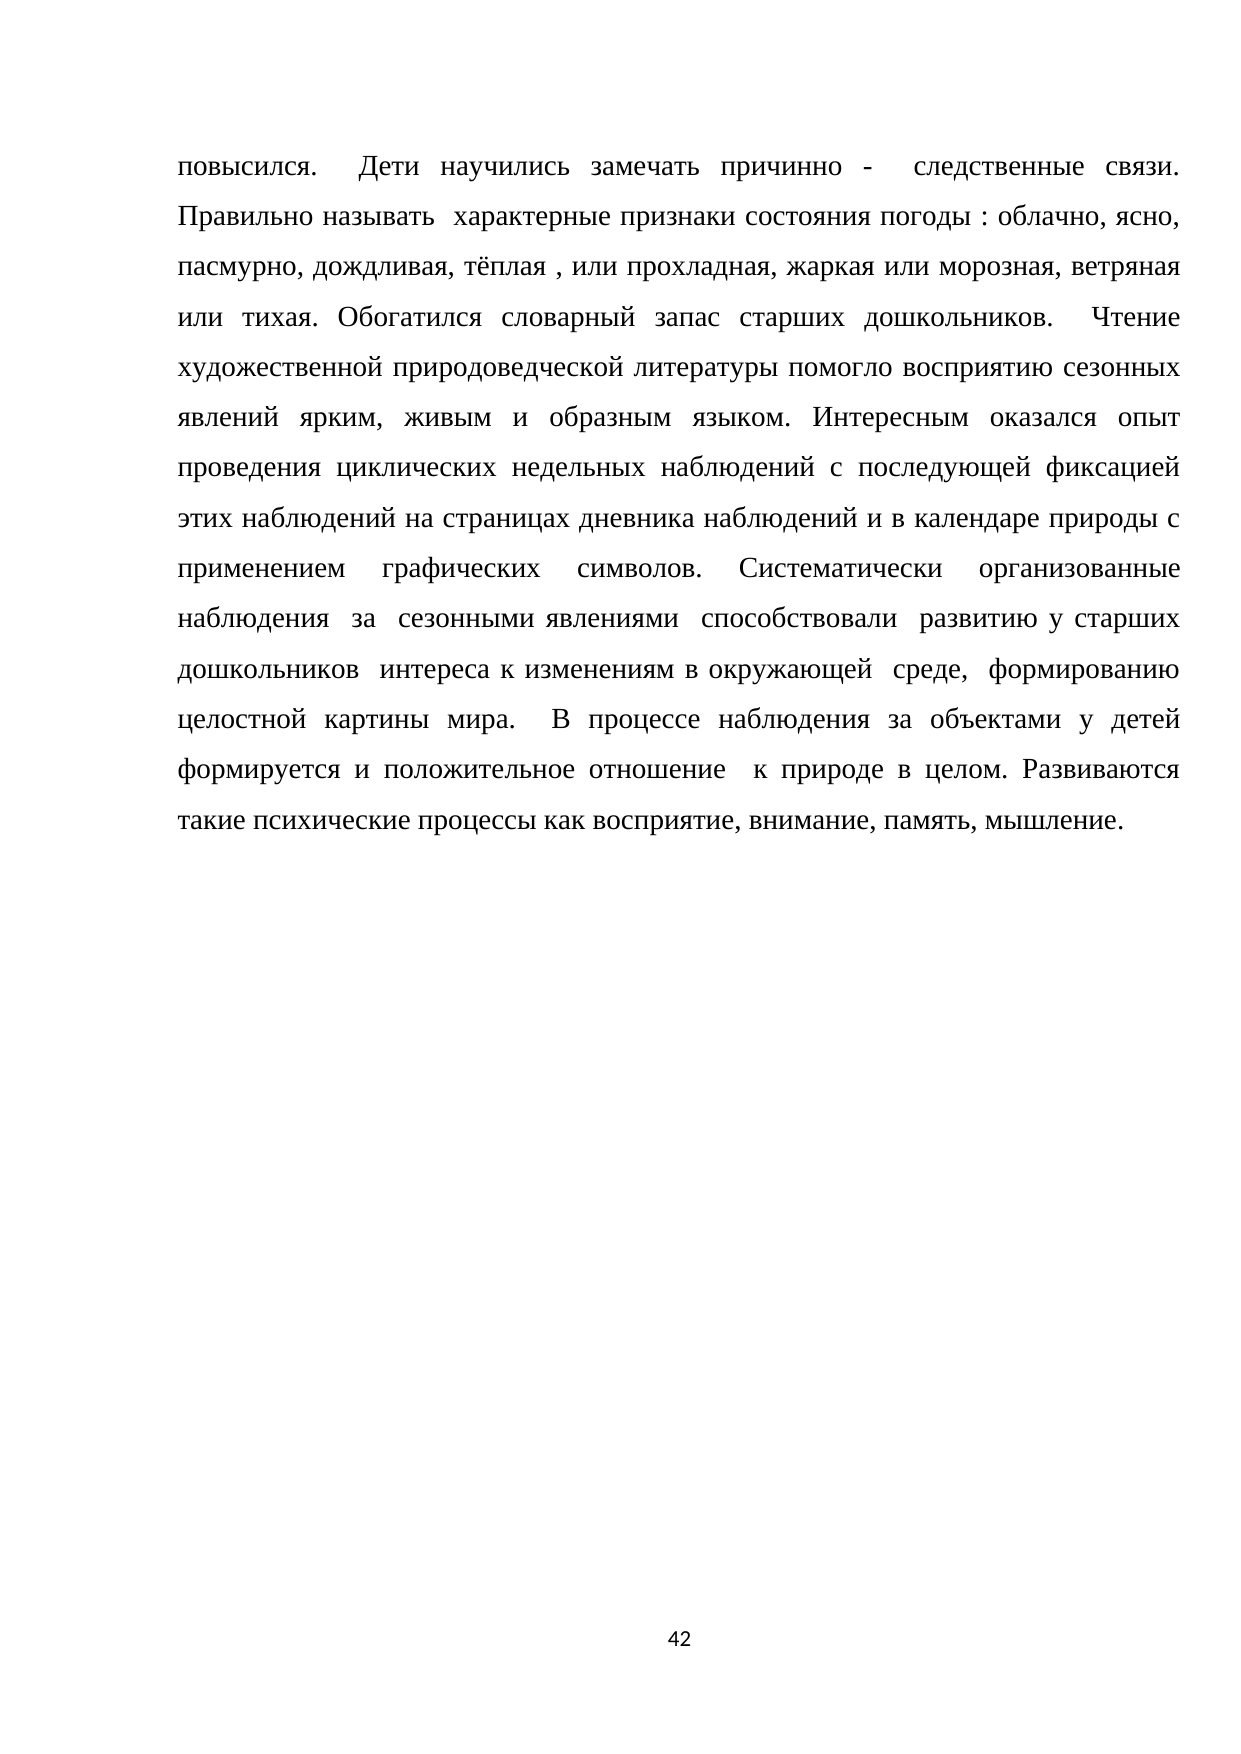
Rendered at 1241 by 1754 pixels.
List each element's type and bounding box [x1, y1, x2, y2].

text [177, 148, 1181, 835]
